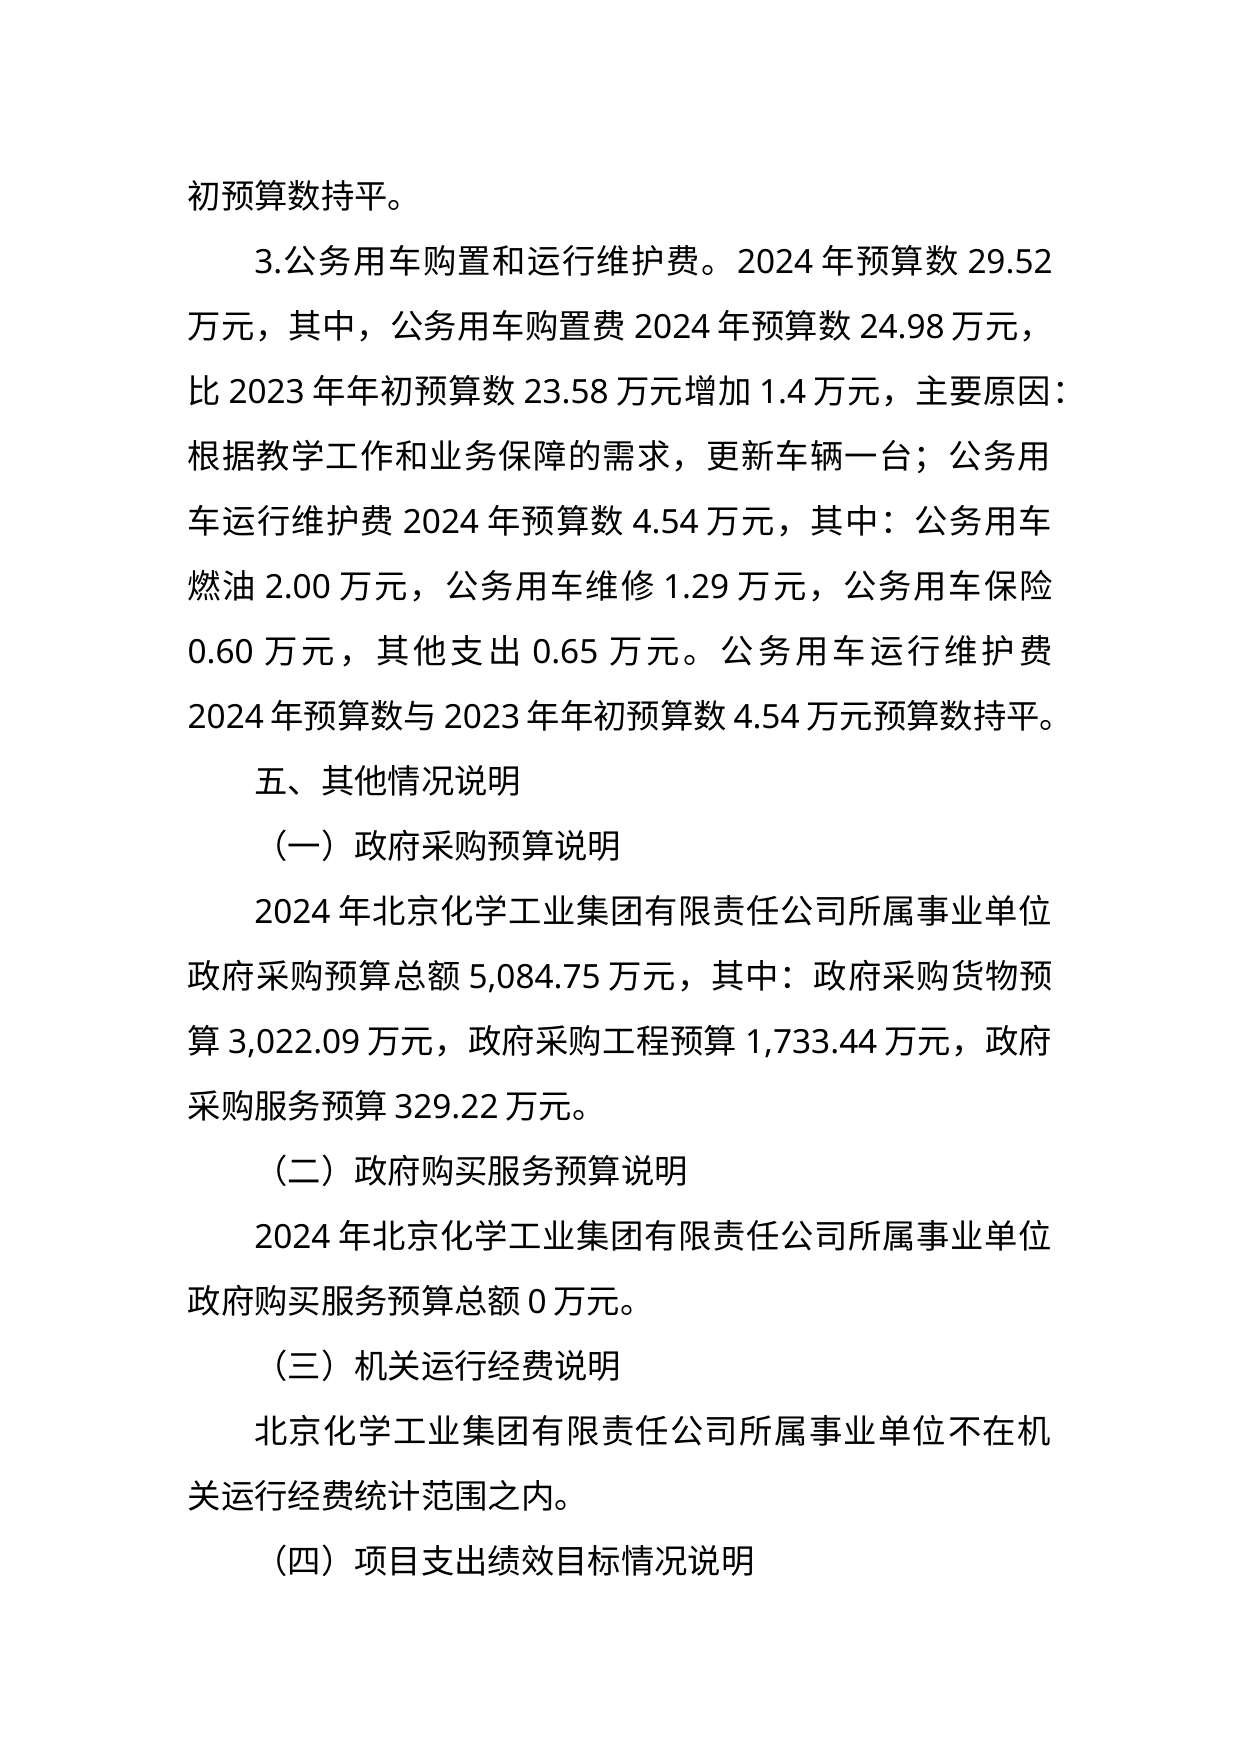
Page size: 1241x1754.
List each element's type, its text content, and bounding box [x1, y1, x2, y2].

text （三）机关运行经费说明 [187, 1332, 1053, 1397]
text 2024年北京化学工业集团有限责任公司所属事业单位政府采购预算总额5,084.75万元，其中：政府采购货物预算3,022.09万元，政府采购工程预算1,733.44万元，政府采购服务预算329.22万元。 [187, 877, 1053, 1137]
text 北京化学工业集团有限责任公司所属事业单位不在机关运行经费统计范围之内。 [187, 1397, 1053, 1527]
text 2024年北京化学工业集团有限责任公司所属事业单位政府购买服务预算总额0万元。 [187, 1202, 1053, 1332]
text 3.公务用车购置和运行维护费。2024年预算数29.52万元，其中，公务用车购置费2024年预算数24.98万元，比2023年年初预算数23.58万元增加1.4万元，主要原因：根据教学工作和业务保障的需求，更新车辆一台；公务用车运行维护费2024年预算数4.54万元，其中：公务用车燃油2.00万元，公务用车维修1.29万元，公务用车保险0.60万元，其他支出0.65万元。公务用车运行维护费2024年预算数与2023年年初预算数4.54万元预算数持平。 [187, 227, 1053, 747]
text （一）政府采购预算说明 [187, 812, 1053, 877]
text （四）项目支出绩效目标情况说明 [187, 1527, 1053, 1592]
text 五、其他情况说明 [187, 747, 1053, 812]
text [187, 162, 1053, 227]
text （二）政府购买服务预算说明 [187, 1137, 1053, 1202]
